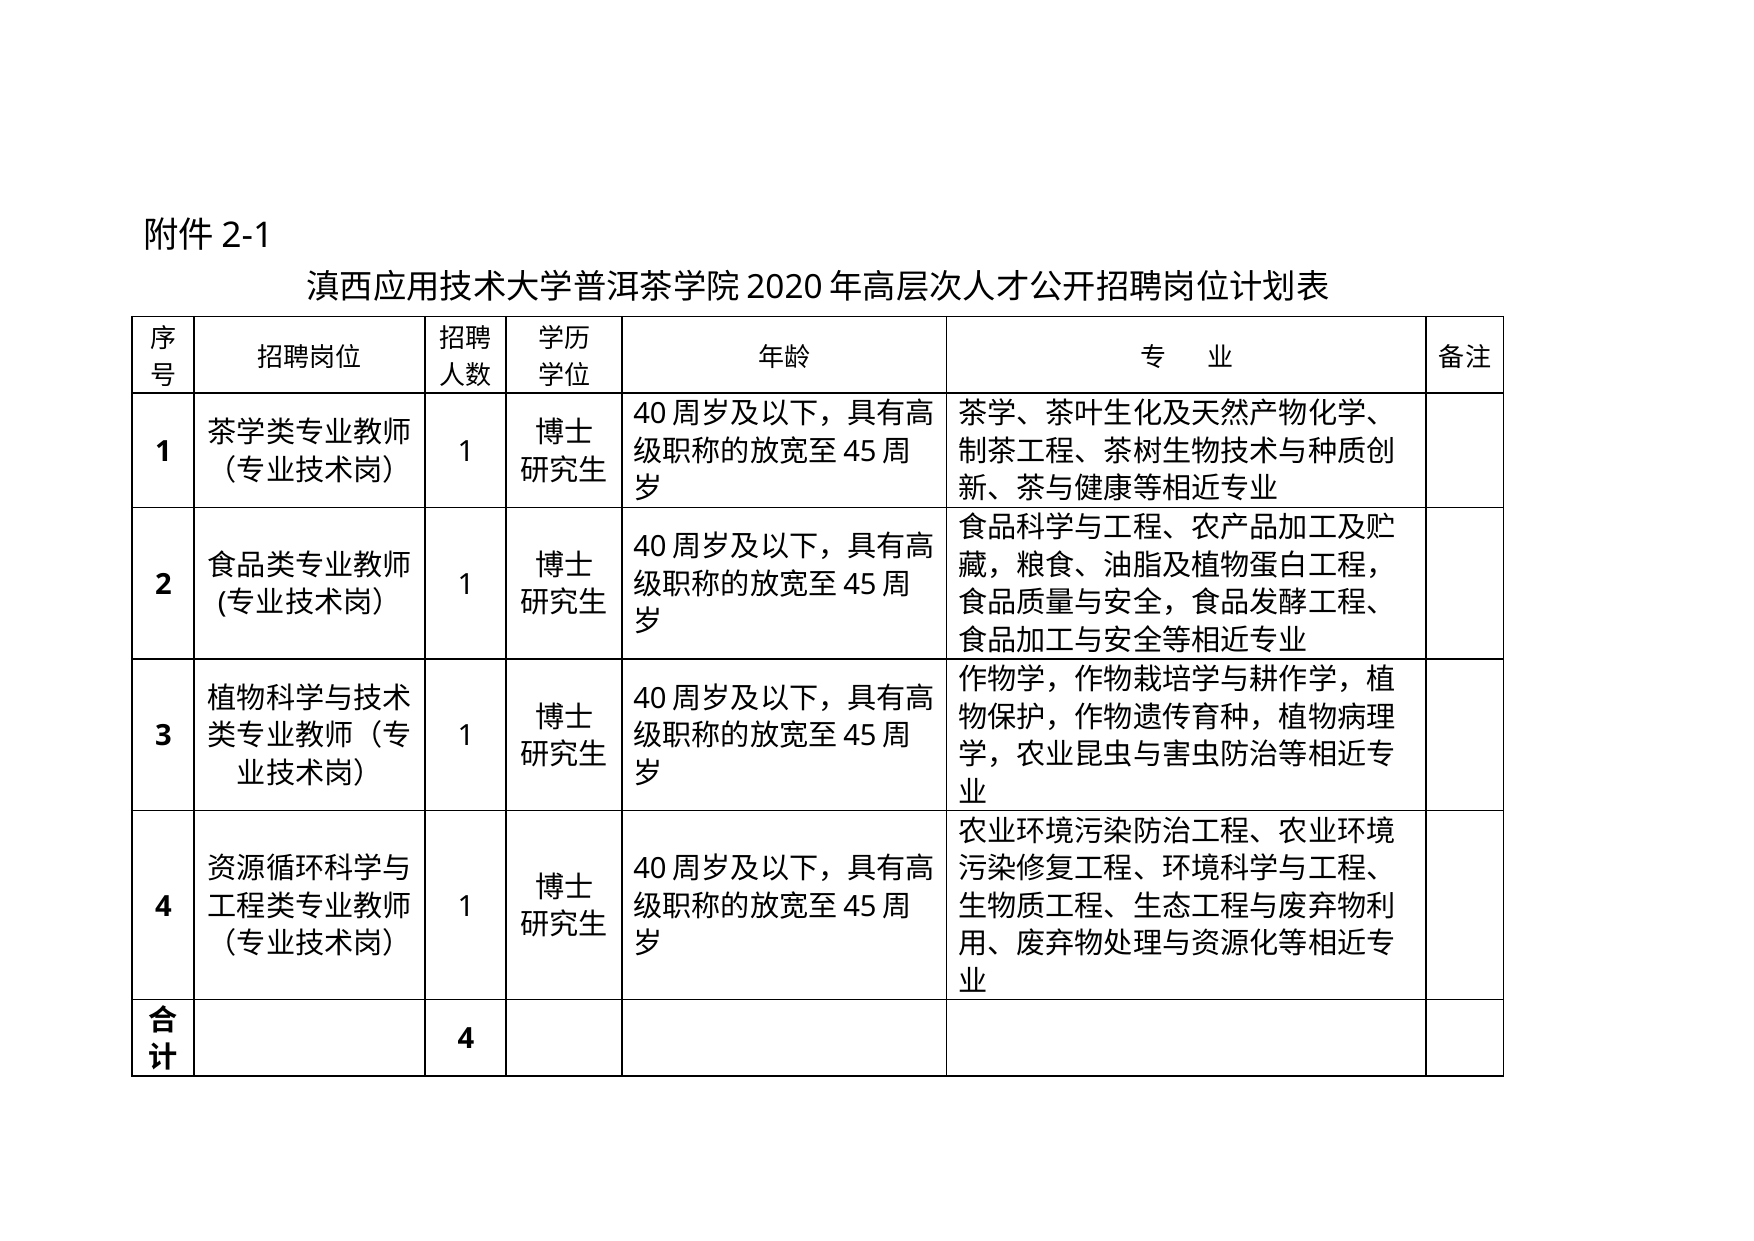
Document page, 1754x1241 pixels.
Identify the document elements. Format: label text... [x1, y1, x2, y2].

table_cell 合计 [133, 1000, 193, 1075]
table_cell 1 [426, 660, 505, 809]
table_cell 农业环境污染防治工程、农业环境污染修复工程、环境科学与工程、生物质工程、生态工程与废弃物利用、废弃物处理与资源化等相近专业 [947, 811, 1425, 998]
table_cell 2 [133, 508, 193, 658]
table_cell 作物学，作物栽培学与耕作学，植物保护，作物遗传育种，植物病理学，农业昆虫与害虫防治等相近专业 [947, 660, 1425, 809]
table_cell 40周岁及以下，具有高级职称的放宽至45周岁 [623, 811, 946, 998]
table_cell [1427, 394, 1503, 506]
table_cell 茶学类专业教师 （专业技术岗） [195, 394, 424, 506]
table_cell 1 [133, 394, 193, 506]
table_cell 专 业 [947, 317, 1425, 392]
table_cell 1 [426, 508, 505, 658]
table_cell [1427, 1000, 1503, 1075]
table_cell [195, 1000, 424, 1075]
table_cell 茶学、茶叶生化及天然产物化学、制茶工程、茶树生物技术与种质创新、茶与健康等相近专业 [947, 394, 1425, 506]
table_cell [1427, 508, 1503, 658]
table_cell [1427, 811, 1503, 998]
table_header 附件2-1 [132, 197, 1503, 259]
table_cell 学历 学位 [507, 317, 621, 392]
table_cell 博士 研究生 [507, 508, 621, 658]
table_cell 3 [133, 660, 193, 809]
table_cell 食品科学与工程、农产品加工及贮藏，粮食、油脂及植物蛋白工程，食品质量与安全，食品发酵工程、食品加工与安全等相近专业 [947, 508, 1425, 658]
table_cell 序号 [133, 317, 193, 392]
table_cell 40周岁及以下，具有高级职称的放宽至45周岁 [623, 394, 946, 506]
table_cell 年龄 [623, 317, 946, 392]
table_cell 40周岁及以下，具有高级职称的放宽至45周岁 [623, 660, 946, 809]
table_cell 4 [133, 811, 193, 998]
table_cell 1 [426, 811, 505, 998]
table_cell [947, 1000, 1425, 1075]
table_cell [623, 1000, 946, 1075]
table_cell 招聘岗位 [195, 317, 424, 392]
table_cell 博士 研究生 [507, 394, 621, 506]
table_cell 40周岁及以下，具有高级职称的放宽至45周岁 [623, 508, 946, 658]
table_cell 博士 研究生 [507, 660, 621, 809]
table_cell 资源循环科学与工程类专业教师 （专业技术岗） [195, 811, 424, 998]
table_cell 植物科学与技术类专业教师（专业技术岗） [195, 660, 424, 809]
table_cell 食品类专业教师 (专业技术岗） [195, 508, 424, 658]
table_cell 4 [426, 1000, 505, 1075]
table_cell 备注 [1427, 317, 1503, 392]
table_cell [1427, 660, 1503, 809]
table_cell 滇西应用技术大学普洱茶学院2020年高层次人才公开招聘岗位计划表 [132, 260, 1503, 316]
table_cell [507, 1000, 621, 1075]
table_cell 博士 研究生 [507, 811, 621, 998]
table_cell 招聘人数 [426, 317, 505, 392]
table_cell 1 [426, 394, 505, 506]
